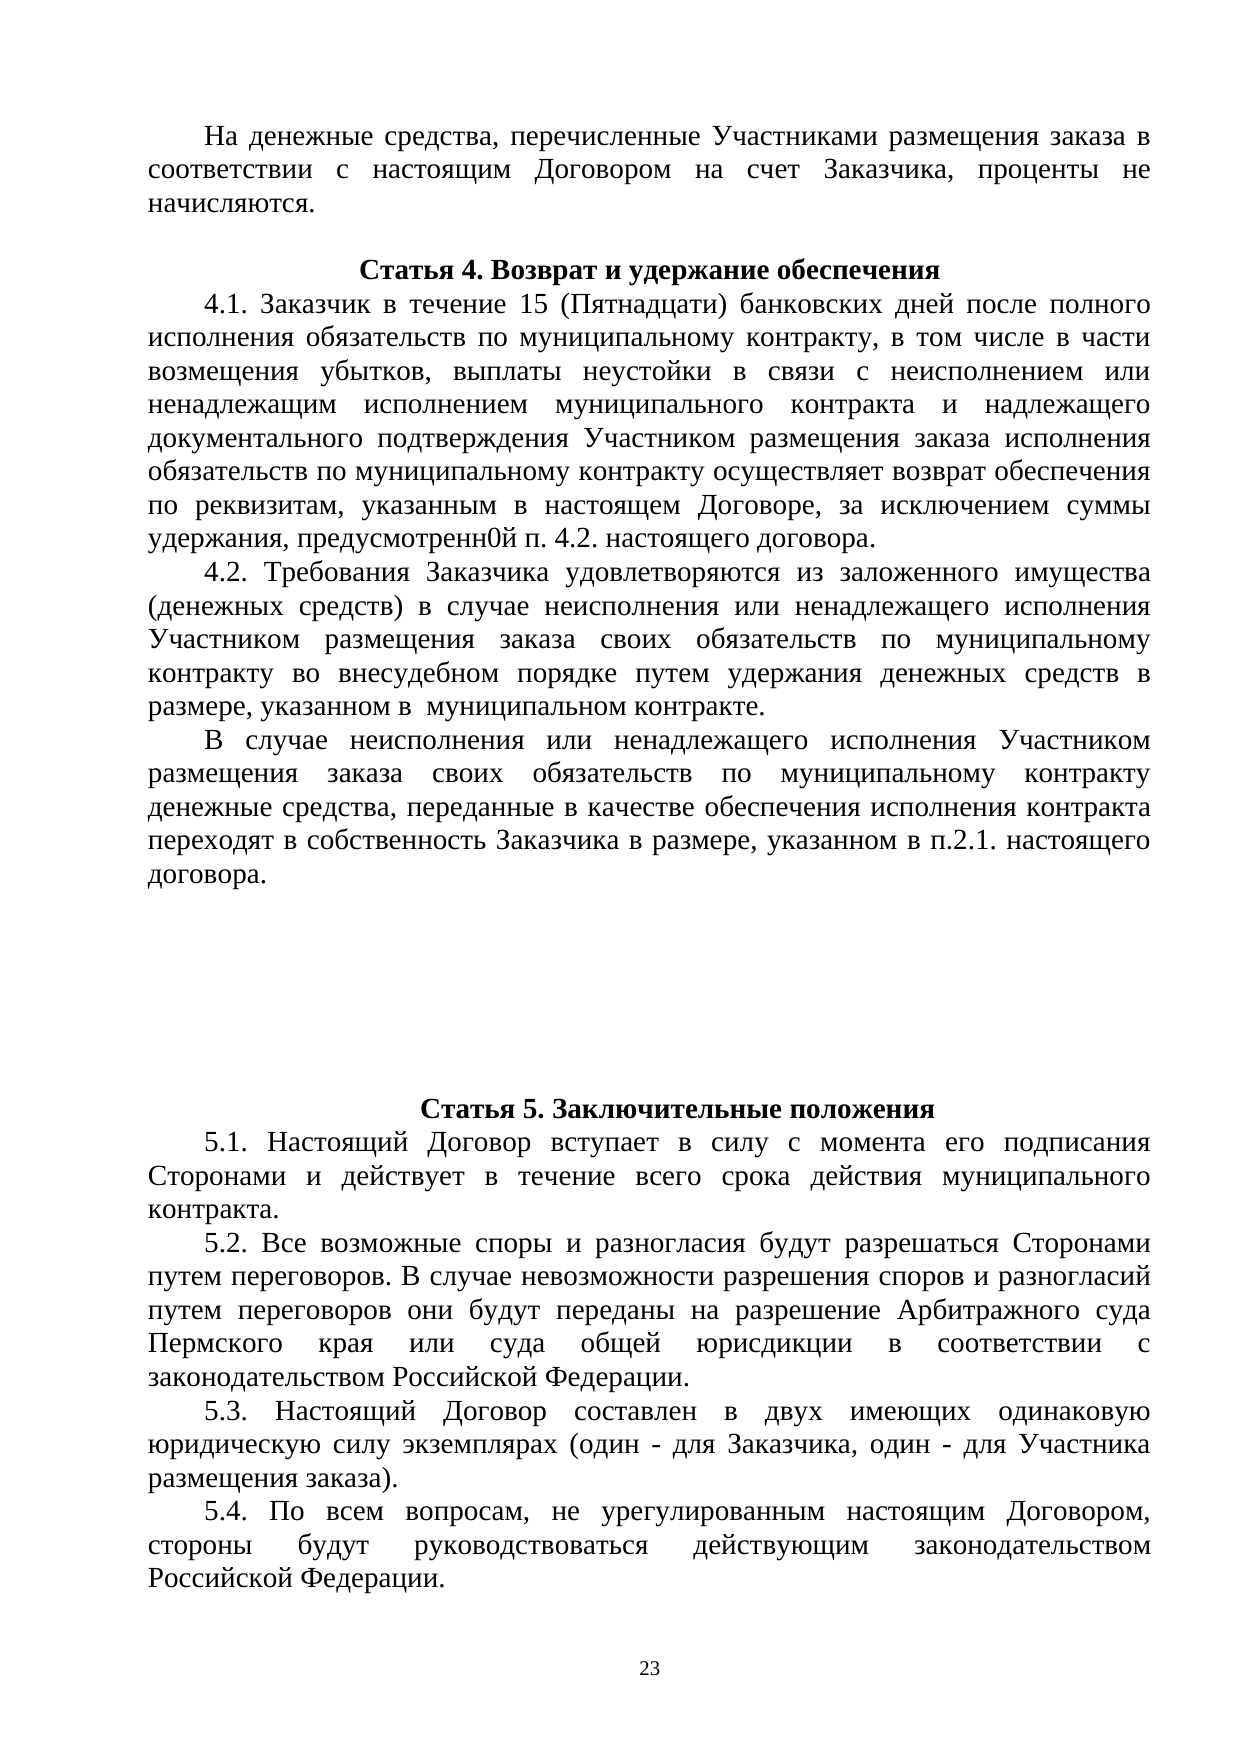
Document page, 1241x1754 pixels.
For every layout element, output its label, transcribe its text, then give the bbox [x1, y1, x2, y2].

text На денежные средства, перечисленные Участниками размещения заказа в соответствии с настоящим Договором на счет Заказчика, проценты не начисляются. [148, 118, 1152, 219]
text В случае неисполнения или ненадлежащего исполнения Участником размещения заказа своих обязательств по муниципальному контракту денежные средства, переданные в качестве обеспечения исполнения контракта переходят в собственность Заказчика в размере, указанном в п.2.1. настоящего договора. [148, 722, 1152, 889]
text 5.1. Настоящий Договор вступает в силу с момента его подписания Сторонами и действует в течение всего срока действия муниципального контракта. [148, 1124, 1152, 1225]
text 5.2. Все возможные споры и разногласия будут разрешаться Сторонами путем переговоров. В случае невозможности разрешения споров и разногласий путем переговоров они будут переданы на разрешение Арбитражного суда Пермского края или суда общей юрисдикции в соответствии с законодательством Российской Федерации. [148, 1225, 1152, 1393]
text Статья 4. Возврат и удержание обеспечения [148, 252, 1152, 286]
text Статья 5. Заключительные положения [148, 1091, 1152, 1124]
text 4.1. Заказчик в течение 15 (Пятнадцати) банковских дней после полного исполнения обязательств по муниципальному контракту, в том числе в части возмещения убытков, выплаты неустойки в связи с неисполнением или ненадлежащим исполнением муниципального контракта и надлежащего документального подтверждения Участником размещения заказа исполнения обязательств по муниципальному контракту осуществляет возврат обеспечения по реквизитам, указанным в настоящем Договоре, за исключением суммы удержания, предусмотренн0й п. 4.2. настоящего договора. [148, 286, 1152, 554]
text 5.3. Настоящий Договор составлен в двух имеющих одинаковую юридическую силу экземплярах (один - для Заказчика, один - для Участника размещения заказа). [148, 1393, 1152, 1493]
text 4.2. Требования Заказчика удовлетворяются из заложенного имущества (денежных средств) в случае неисполнения или ненадлежащего исполнения Участником размещения заказа своих обязательств по муниципальному контракту во внесудебном порядке путем удержания денежных средств в размере, указанном в муниципальном контракте. [148, 554, 1152, 722]
text 5.4. По всем вопросам, не урегулированным настоящим Договором, стороны будут руководствоваться действующим законодательством Российской Федерации. [148, 1493, 1152, 1594]
